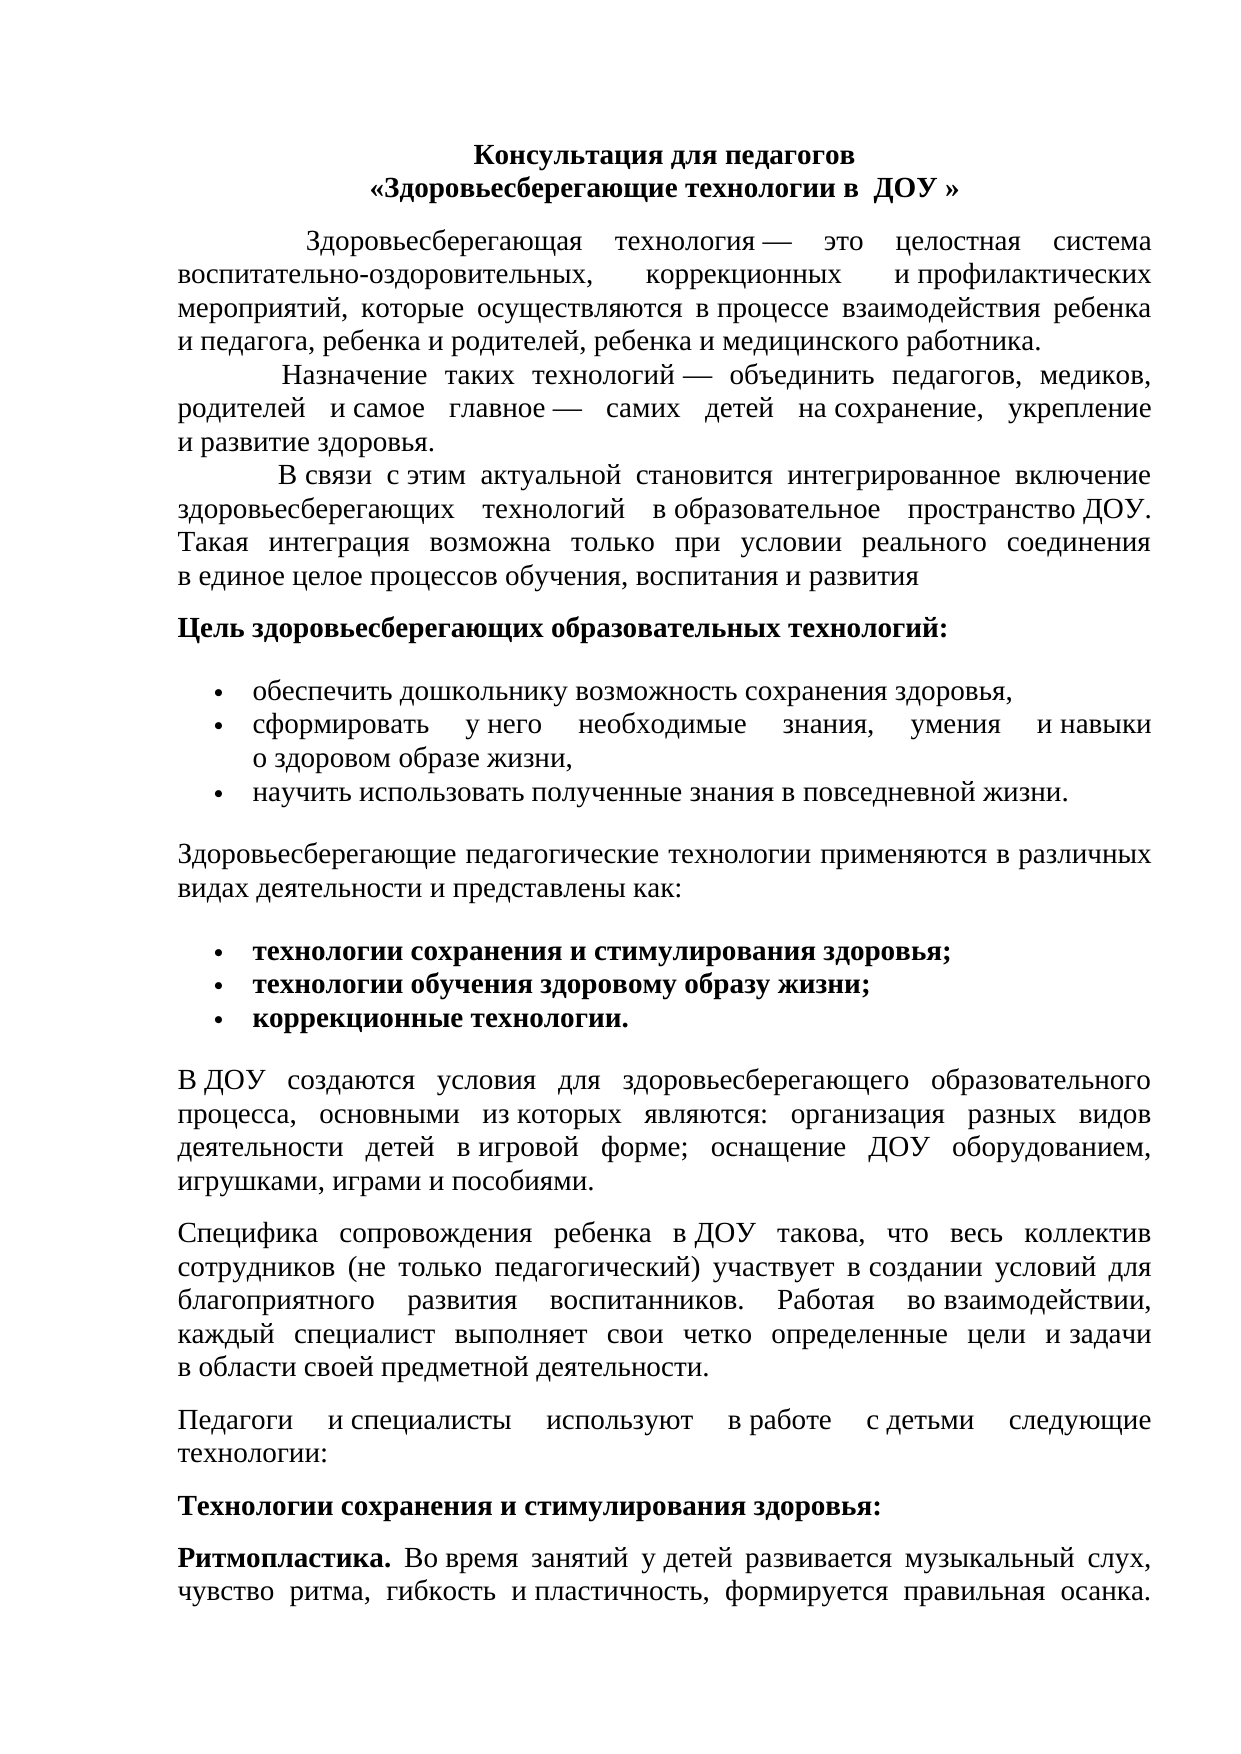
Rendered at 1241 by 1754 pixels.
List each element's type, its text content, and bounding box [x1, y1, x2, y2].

text Консультация для педагогов «Здоровьесберегающие технологии в ДОУ » [177, 137, 1152, 204]
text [177, 1540, 1152, 1607]
list технологии сохранения и стимулирования здоровья; [215, 933, 1152, 966]
list технологии обучения здоровому образу жизни; [215, 966, 1152, 1000]
list коррекционные технологии. [215, 1000, 1152, 1033]
text Здоровьесберегающие педагогические технологии применяются в различных видах деятельности и представлены как: [177, 836, 1152, 903]
list сформировать у него необходимые знания, умения и навыки о здоровом образе жизни, [215, 707, 1152, 774]
text Цель здоровьесберегающих образовательных технологий: [177, 610, 1152, 644]
text В ДОУ создаются условия для здоровьесберегающего образовательного процесса, основными из которых являются: организация разных видов деятельности детей в игровой форме; оснащение ДОУ оборудованием, игрушками, играми и пособиями. [177, 1062, 1152, 1197]
text Педагоги и специалисты используют в работе с детьми следующие технологии: [177, 1402, 1152, 1469]
text В связи с этим актуальной становится интегрированное включение здоровьесберегающих технологий в образовательное пространство ДОУ. Такая интеграция возможна только при условии реального соединения в единое целое процессов обучения, воспитания и развития [177, 457, 1152, 592]
text Назначение таких технологий — объединить педагогов, медиков, родителей и самое главное — самих детей на сохранение, укрепление и развитие здоровья. [177, 357, 1152, 457]
text Технологии сохранения и стимулирования здоровья: [177, 1488, 1152, 1521]
list научить использовать полученные знания в повседневной жизни. [215, 774, 1152, 807]
list обеспечить дошкольнику возможность сохранения здоровья, [215, 673, 1152, 707]
text Специфика сопровождения ребенка в ДОУ такова, что весь коллектив сотрудников (не только педагогический) участвует в создании условий для благоприятного развития воспитанников. Работая во взаимодействии, каждый специалист выполняет свои четко определенные цели и задачи в области своей предметной деятельности. [177, 1215, 1152, 1383]
text Здоровьесберегающая технология — это целостная система воспитательно-оздоровительных, коррекционных и профилактических мероприятий, которые осуществляются в процессе взаимодействия ребенка и педагога, ребенка и родителей, ребенка и медицинского работника. [177, 223, 1152, 357]
